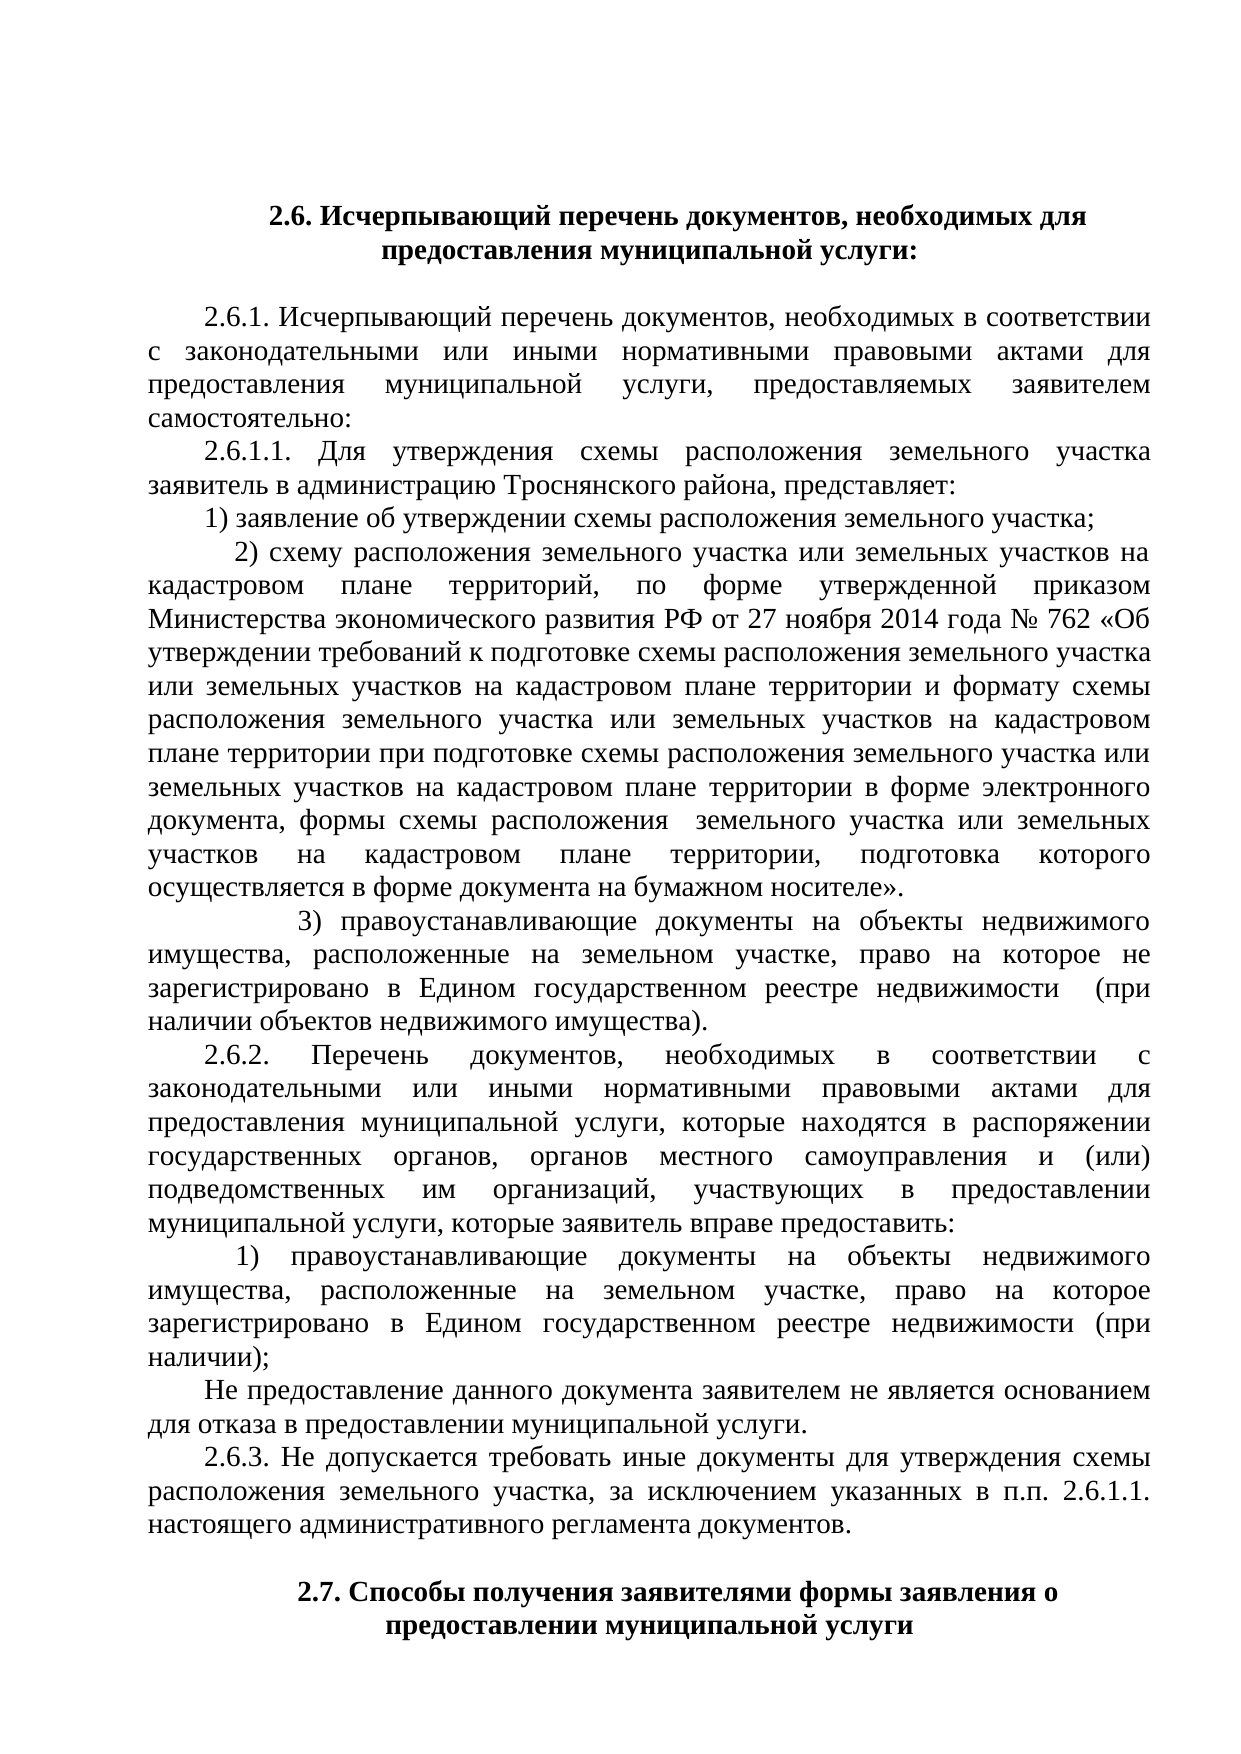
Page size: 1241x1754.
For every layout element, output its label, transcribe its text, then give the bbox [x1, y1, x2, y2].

text 2.6.2. Перечень документов, необходимых в соответствии с законодательными или иными нормативными правовыми актами для предоставления муниципальной услуги, которые находятся в распоряжении государственных органов, органов местного самоуправления и (или) подведомственных им организаций, участвующих в предоставлении муниципальной услуги, которые заявитель вправе предоставить: [148, 1037, 1152, 1238]
text 2) схему расположения земельного участка или земельных участков на кадастровом плане территорий, по форме утвержденной приказом Министерства экономического развития РФ от 27 ноября 2014 года № 762 «Об утверждении требований к подготовке схемы расположения земельного участка или земельных участков на кадастровом плане территории и формату схемы расположения земельного участка или земельных участков на кадастровом плане территории при подготовке схемы расположения земельного участка или земельных участков на кадастровом плане территории в форме электронного документа, формы схемы расположения земельного участка или земельных участков на кадастровом плане территории, подготовка которого осуществляется в форме документа на бумажном носителе». [148, 534, 1152, 903]
text 2.7. Способы получения заявителями формы заявления о предоставлении муниципальной услуги [148, 1574, 1152, 1641]
text 1) заявление об утверждении схемы расположения земельного участка; [148, 500, 1152, 534]
text 3) правоустанавливающие документы на объекты недвижимого имущества, расположенные на земельном участке, право на которое не зарегистрировано в Едином государственном реестре недвижимости (при наличии объектов недвижимого имущества). [148, 903, 1152, 1037]
text 2.6.3. Не допускается требовать иные документы для утверждения схемы расположения земельного участка, за исключением указанных в п.п. 2.6.1.1. настоящего административного регламента документов. [148, 1439, 1152, 1540]
text 2.6.1.1. Для утверждения схемы расположения земельного участка заявитель в администрацию Троснянского района, представляет: [148, 433, 1152, 500]
text 2.6.1. Исчерпывающий перечень документов, необходимых в соответствии с законодательными или иными нормативными правовыми актами для предоставления муниципальной услуги, предоставляемых заявителем самостоятельно: [148, 299, 1152, 433]
text Не предоставление данного документа заявителем не является основанием для отказа в предоставлении муниципальной услуги. [148, 1372, 1152, 1439]
text 2.6. Исчерпывающий перечень документов, необходимых для предоставления муниципальной услуги: [148, 198, 1152, 266]
text 1) правоустанавливающие документы на объекты недвижимого имущества, расположенные на земельном участке, право на которое зарегистрировано в Едином государственном реестре недвижимости (при наличии); [148, 1238, 1152, 1372]
